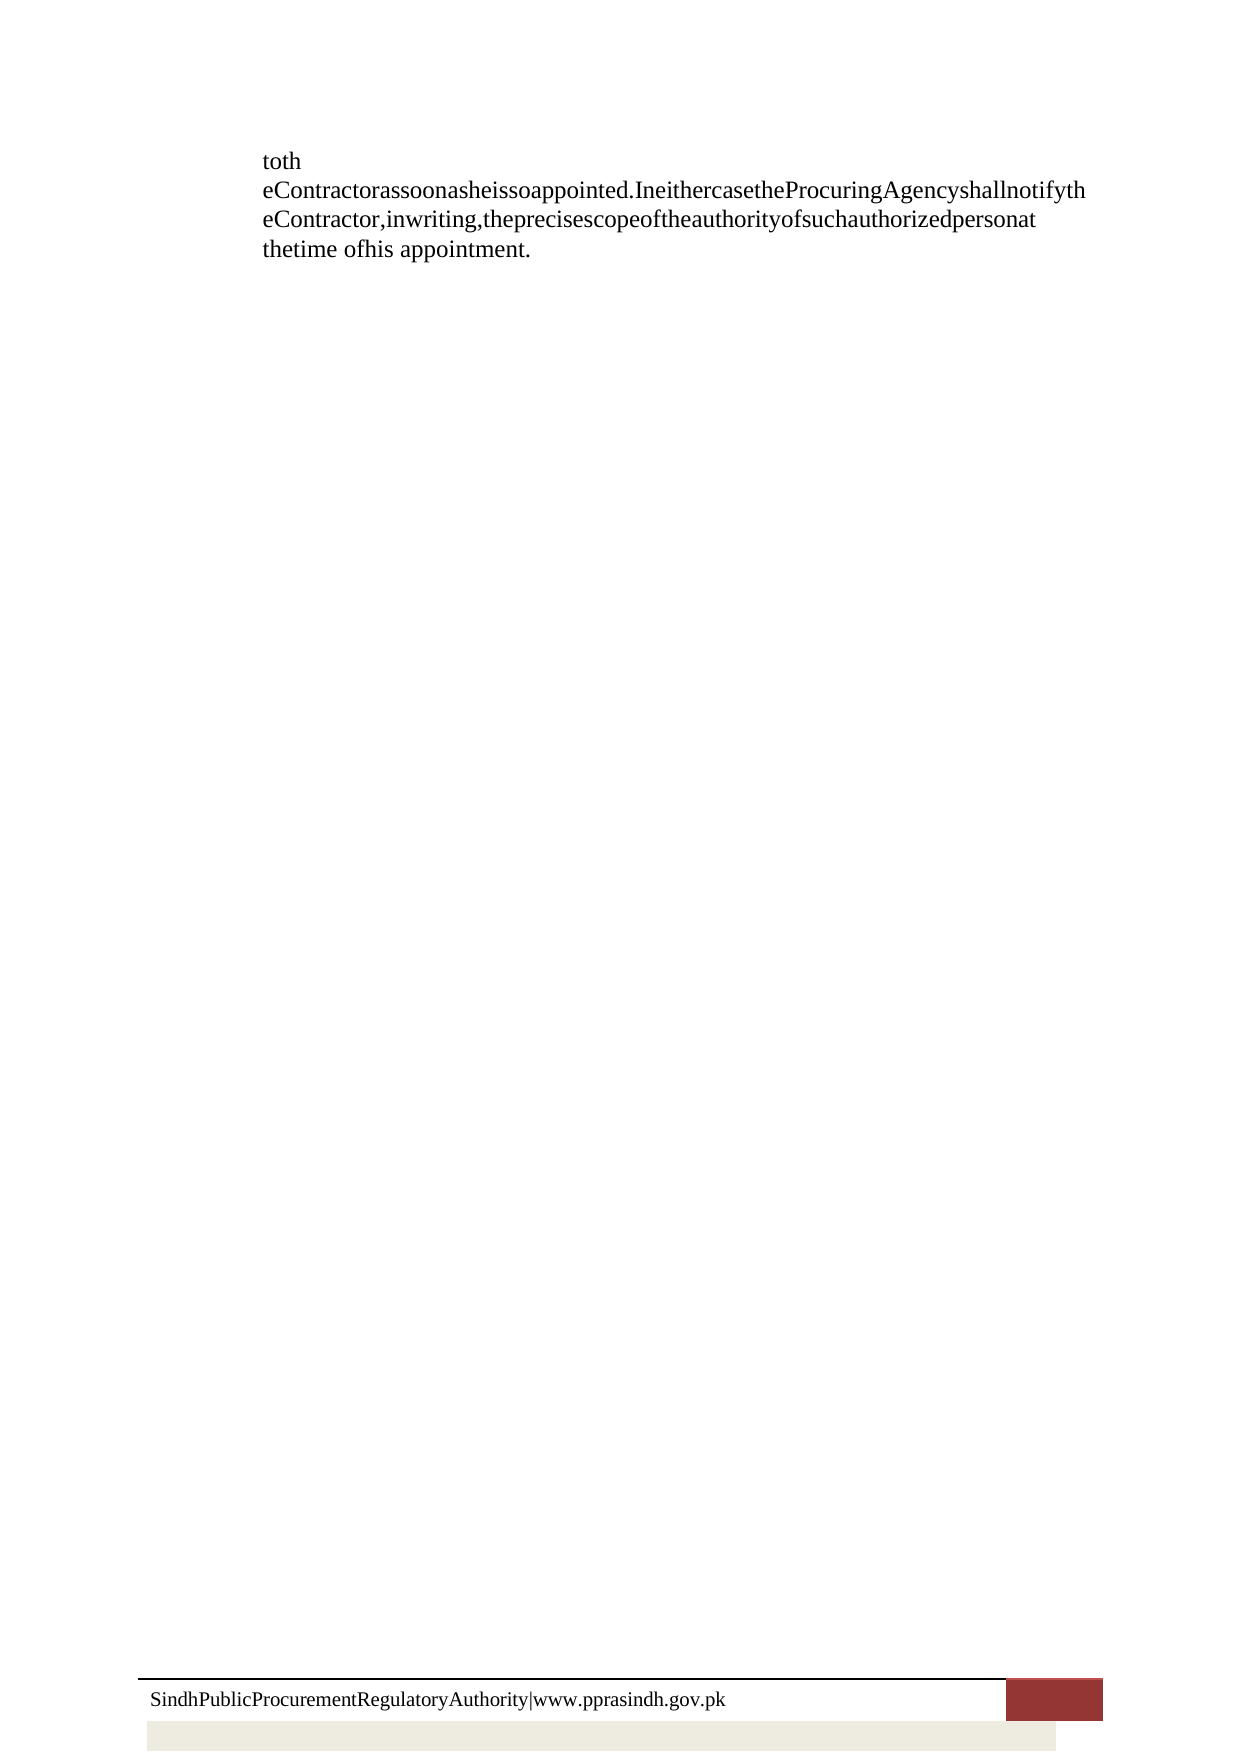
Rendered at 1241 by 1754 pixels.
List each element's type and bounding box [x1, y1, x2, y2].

text [262, 146, 1091, 262]
